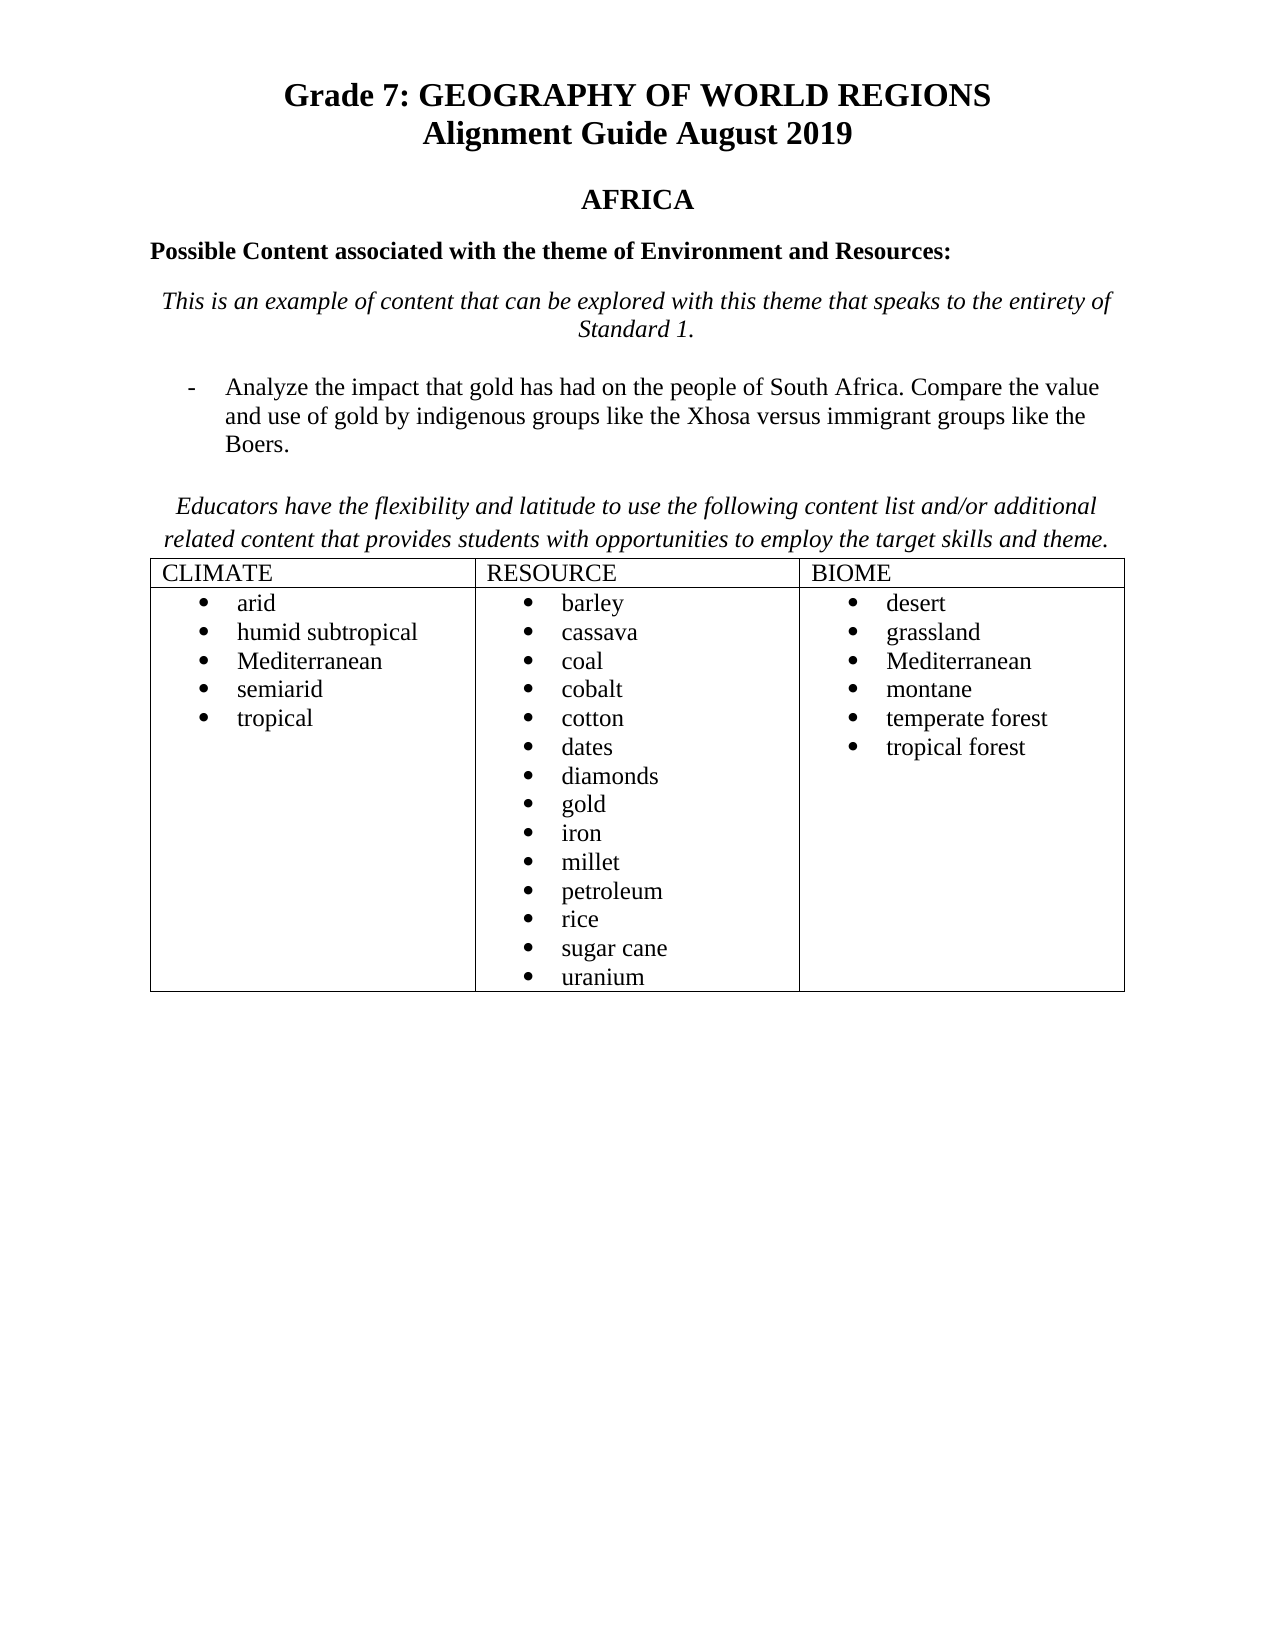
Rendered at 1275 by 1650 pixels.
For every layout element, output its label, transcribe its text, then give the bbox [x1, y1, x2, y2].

table_cell desert grassland Mediterranean montane temperate forest tropical forest [800, 588, 1124, 991]
text This is an example of content that can be explored with this theme that speaks to the entirety of Standard 1. [150, 286, 1125, 343]
text AFRICA [150, 182, 1125, 215]
table_header RESOURCE [476, 559, 799, 587]
table_header CLIMATE [151, 559, 475, 587]
text Educators have the flexibility and latitude to use the following content list and/or additional related content that provides students with opportunities to employ the target skills and theme. [150, 491, 1125, 553]
list Analyze the impact that gold has had on the people of South Africa. Compare the value and use of gold by indigenous groups like the Xhosa versus immigrant groups like the Boers. [187, 372, 1125, 458]
table_cell arid humid subtropical Mediterranean semiarid tropical [151, 588, 475, 991]
table_header BIOME [800, 559, 1124, 587]
text Possible Content associated with the theme of Environment and Resources: [150, 236, 1125, 265]
table_cell barley cassava coal cobalt cotton dates diamonds gold iron millet petroleum rice sugar cane uranium [476, 588, 799, 991]
